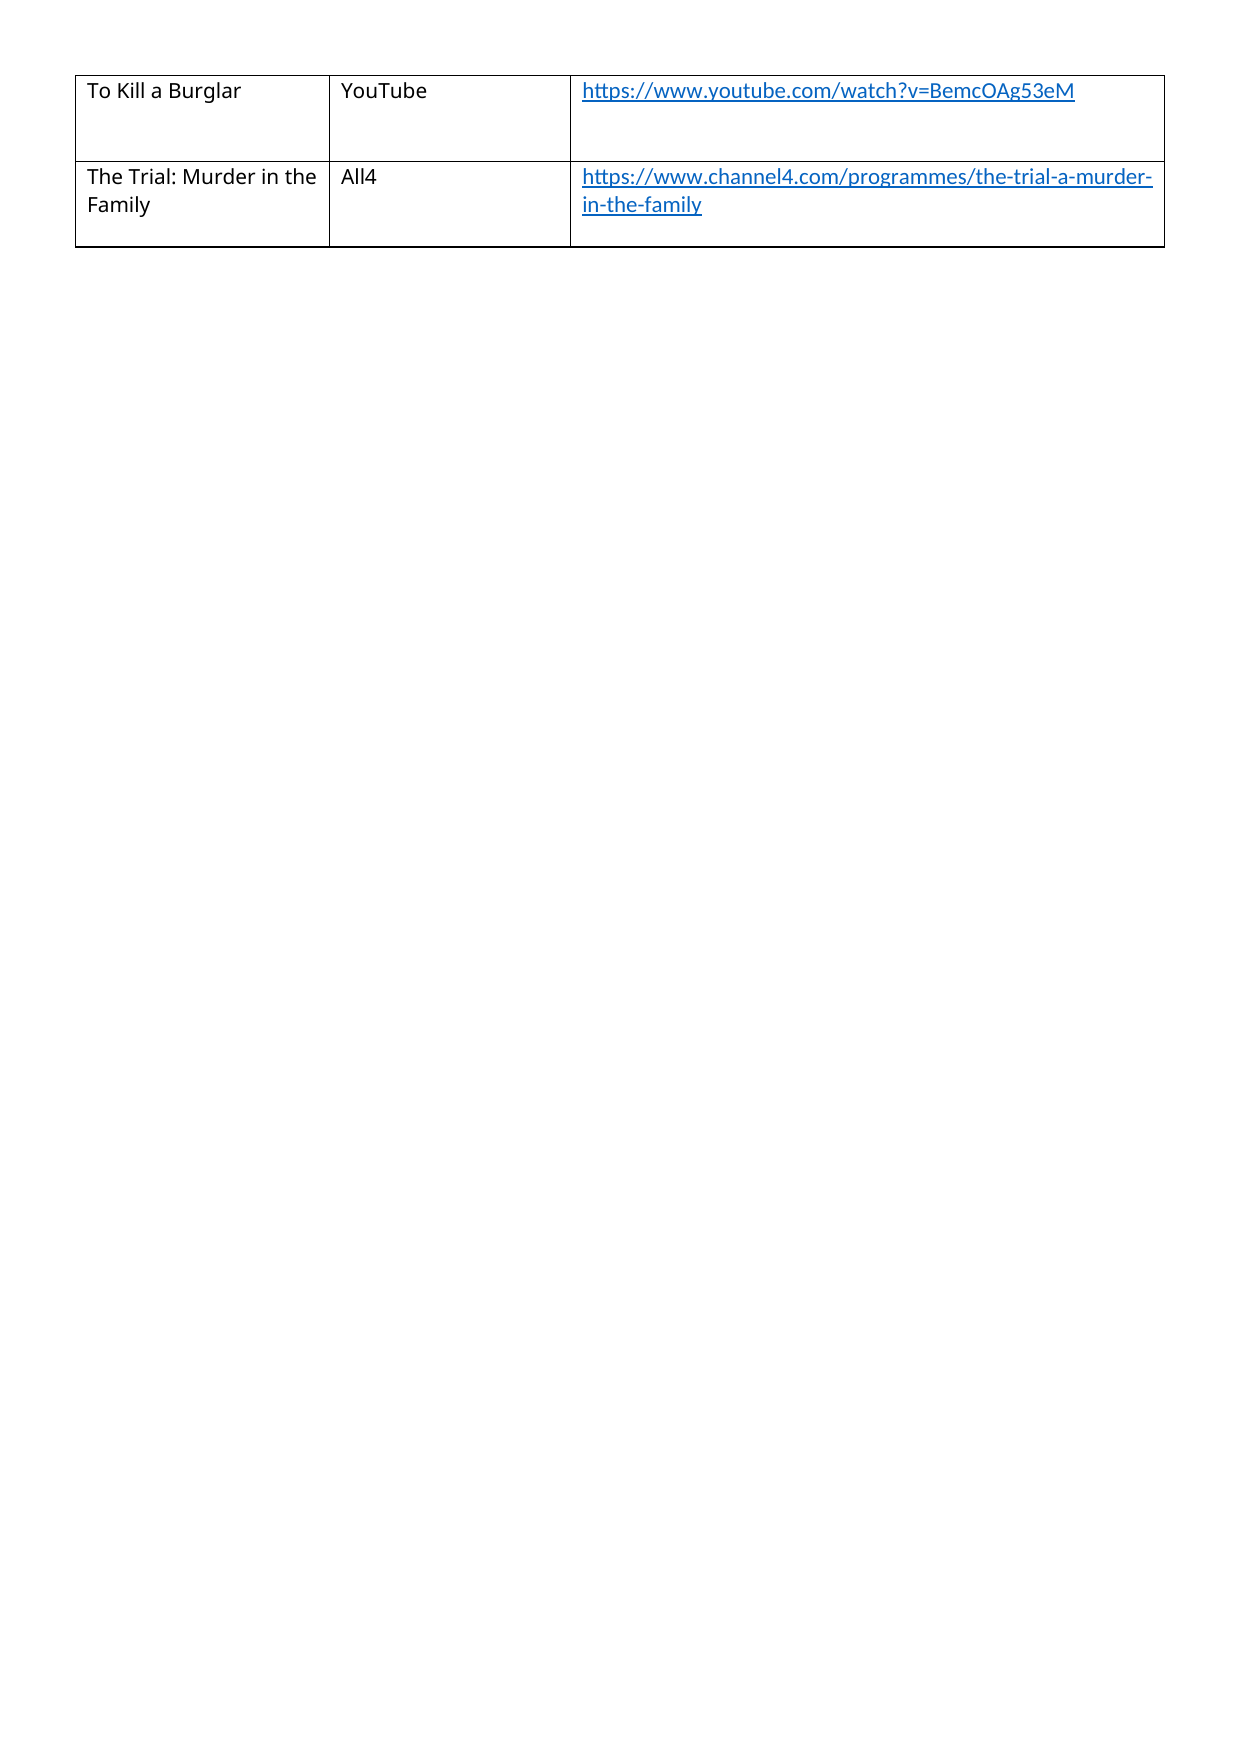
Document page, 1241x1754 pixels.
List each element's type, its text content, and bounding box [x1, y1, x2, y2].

table_cell YouTube [330, 76, 570, 161]
table_cell [571, 76, 1164, 161]
table_cell All4 [330, 162, 570, 246]
table_cell https://www.channel4.com/programmes/the-trial-a-murder-in-the-family [571, 162, 1164, 246]
table_cell To Kill a Burglar [76, 76, 329, 161]
table_cell The Trial: Murder in the Family [76, 162, 329, 246]
